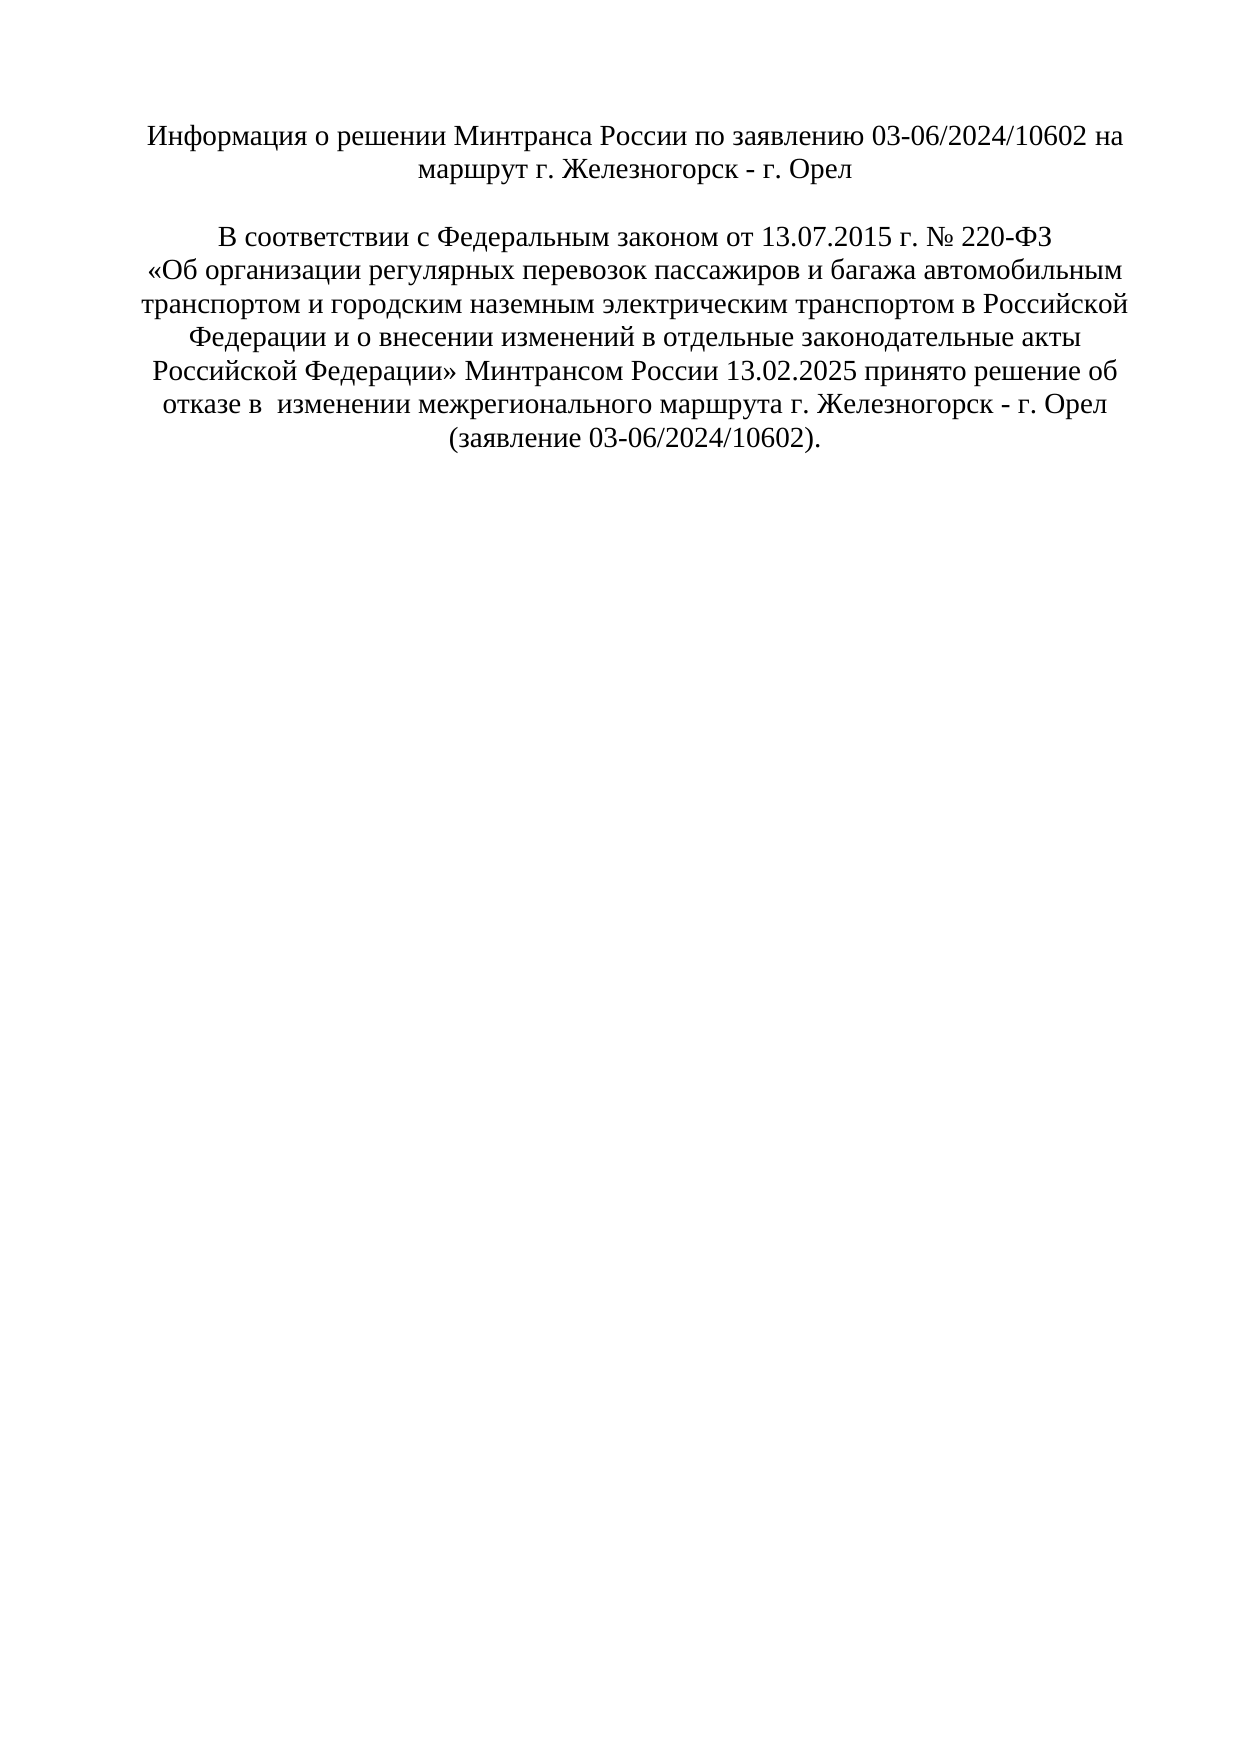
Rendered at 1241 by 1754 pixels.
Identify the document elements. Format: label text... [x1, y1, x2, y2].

text В соответствии с Федеральным законом от 13.07.2015 г. № 220-ФЗ «Об организации регулярных перевозок пассажиров и багажа автомобильным транспортом и городским наземным электрическим транспортом в Российской Федерации и о внесении изменений в отдельные законодательные акты Российской Федерации» Минтрансом России 13.02.2025 принято решение об отказе в изменении межрегионального маршрута г. Железногорск - г. Орел (заявление 03-06/2024/10602). [118, 219, 1152, 453]
text Информация о решении Минтранса России по заявлению 03-06/2024/10602 на маршрут г. Железногорск - г. Орел [118, 118, 1152, 185]
